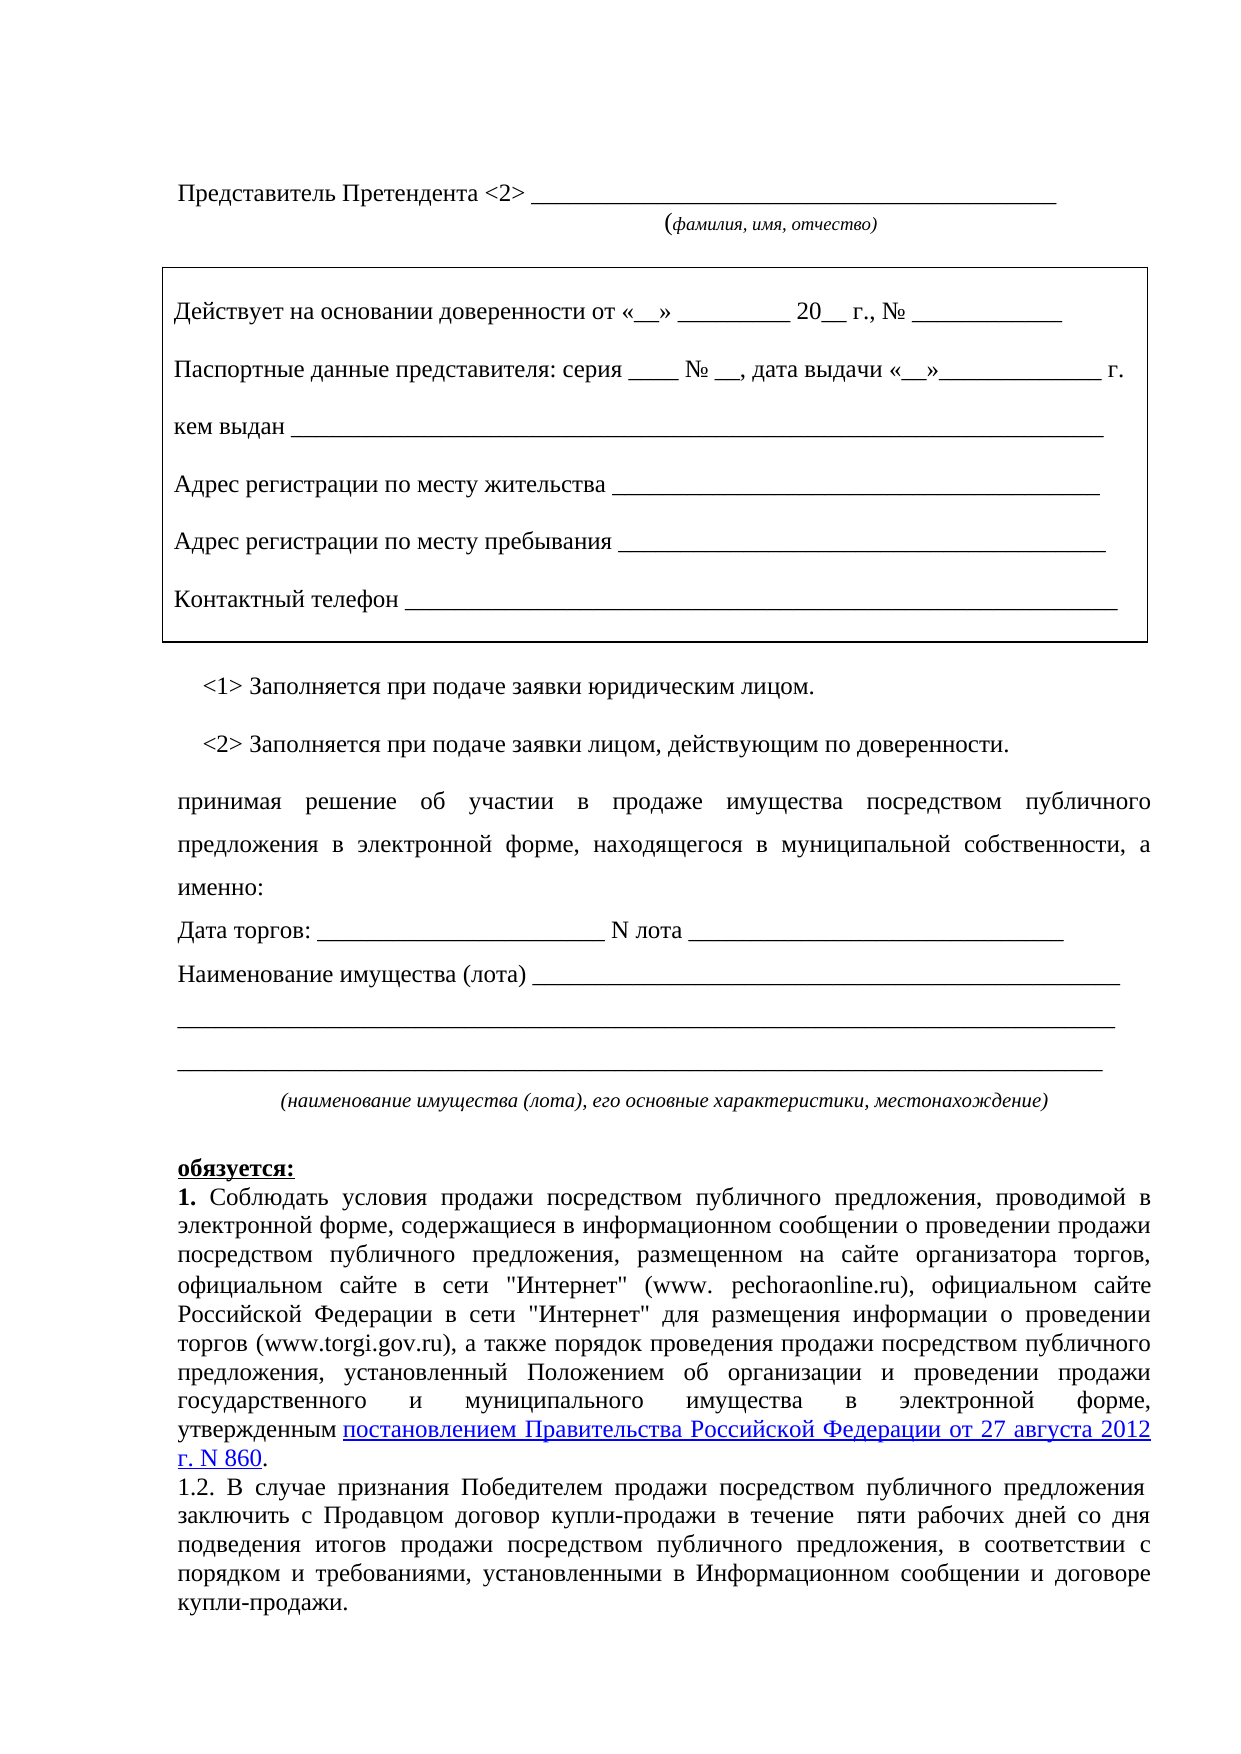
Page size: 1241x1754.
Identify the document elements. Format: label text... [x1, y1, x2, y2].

text обязуется: [177, 1153, 1152, 1182]
text Наименование имущества (лота) _______________________________________________ [177, 959, 1152, 987]
text ___________________________________________________________________________ [177, 1002, 1152, 1031]
text (наименование имущества (лота), его основные характеристики, местонахождение) [177, 1088, 1152, 1112]
text Представитель Претендента <2> __________________________________________ [177, 178, 1152, 207]
text <2> Заполняется при подаче заявки лицом, действующим по доверенности. [177, 729, 1152, 757]
text <1> Заполняется при подаче заявки юридическим лицом. [177, 671, 1152, 700]
text Дата торгов: _______________________ N лота ______________________________ [177, 916, 1152, 944]
text 1.2. В случае признания Победителем продажи посредством публичного предложения заключить с Продавцом договор купли-продажи в течение пяти рабочих дней со дня подведения итогов продажи посредством публичного предложения, в соответствии с порядком и требованиями, установленными в Информационном сообщении и договоре купли-продажи. [177, 1472, 1152, 1615]
text (фамилия, имя, отчество) [177, 207, 1152, 236]
table_header Действует на основании доверенности от «__» _________ 20__ г., № ____________ Паспортные данные представителя: серия ____ № __, дата выдачи «__»_____________ г. кем выдан _________________________________________________________________ Адрес регистрации по месту жительства _______________________________________ Адрес регистрации по месту пребывания _______________________________________ Контактный телефон _________________________________________________________ [163, 268, 1147, 641]
text __________________________________________________________________________ [177, 1045, 1152, 1074]
text принимая решение об участии в продаже имущества посредством публичного предложения в электронной форме, находящегося в муниципальной собственности, а именно: [177, 786, 1152, 901]
text 1. Соблюдать условия продажи посредством публичного предложения, проводимой в электронной форме, содержащиеся в информационном сообщении о проведении продажи посредством публичного предложения, размещенном на сайте организатора торгов, официальном сайте в сети "Интернет" (www. pechoraonline.ru), официальном сайте Российской Федерации в сети "Интернет" для размещения информации о проведении торгов (www.torgi.gov.ru), а также порядок проведения продажи посредством публичного предложения, установленный Положением об организации и проведении продажи государственного и муниципального имущества в электронной форме, утвержденным постановлением Правительства Российской Федерации от 27 августа 2012 г. N 860. [177, 1182, 1152, 1472]
